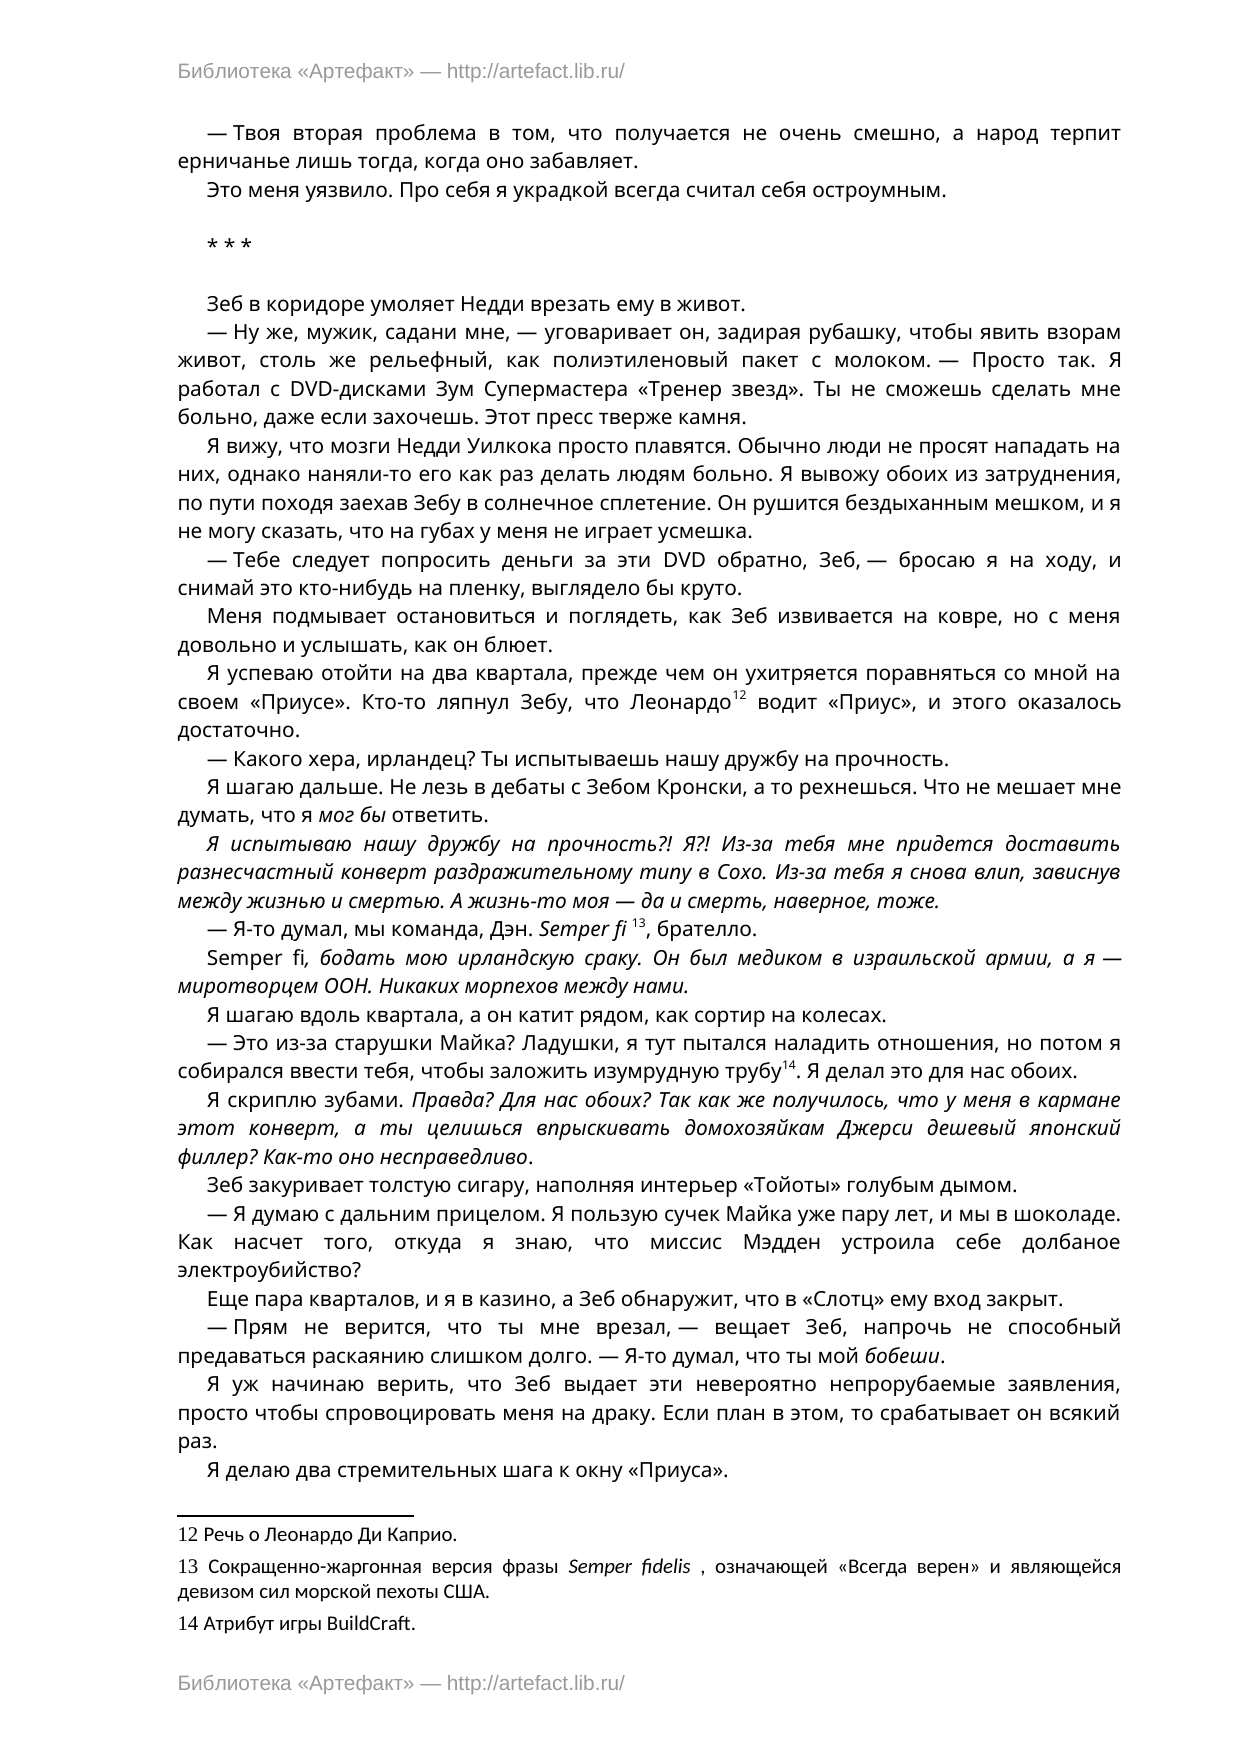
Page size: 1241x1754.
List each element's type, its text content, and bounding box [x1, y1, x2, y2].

subtitle * * * [177, 232, 1122, 260]
text Я шагаю дальше. Не лезь в дебаты с Зебом Кронски, а то рехнешься. Что не мешает мне думать, что я мог бы ответить. [177, 772, 1122, 829]
text Еще пара кварталов, и я в казино, а Зеб обнаружит, что в «Слотц» ему вход закрыт. [177, 1284, 1122, 1312]
text Я испытываю нашу дружбу на прочность?! Я?! Из-за тебя мне придется доставить разнесчастный конверт раздражительному типу в Сохо. Из-за тебя я снова влип, зависнув между жизнью и смертью. А жизнь-то моя — да и смерть, наверное, тоже. [177, 829, 1122, 914]
text — Тебе следует попросить деньги за эти DVD обратно, Зеб, — бросаю я на ходу, и снимай это кто-нибудь на пленку, выглядело бы круто. [177, 545, 1122, 602]
text Я делаю два стремительных шага к окну «Приуса». [177, 1455, 1122, 1483]
text Это меня уязвило. Про себя я украдкой всегда считал себя остроумным. [177, 175, 1122, 203]
text — Я-то думал, мы команда, Дэн. Semper fi , брателло. [177, 914, 1122, 943]
text — Ну же, мужик, садани мне, — уговаривает он, задирая рубашку, чтобы явить взорам живот, столь же рельефный, как полиэтиленовый пакет с молоком. — Просто так. Я работал с DVD-дисками Зум Супермастера «Тренер звезд». Ты не сможешь сделать мне больно, даже если захочешь. Этот пресс тверже камня. [177, 317, 1122, 431]
text — Прям не верится, что ты мне врезал, — вещает Зеб, напрочь не способный предаваться раскаянию слишком долго. — Я-то думал, что ты мой бобеши. [177, 1312, 1122, 1369]
text Я уж начинаю верить, что Зеб выдает эти невероятно непрорубаемые заявления, просто чтобы спровоцировать меня на драку. Если план в этом, то срабатывает он всякий раз. [177, 1369, 1122, 1455]
text Я шагаю вдоль квартала, а он катит рядом, как сортир на колесах. [177, 1000, 1122, 1028]
text Я скриплю зубами. Правда? Для нас обоих? Так как же получилось, что у меня в кармане этот конверт, а ты целишься впрыскивать домохозяйкам Джерси дешевый японский филлер? Как-то оно несправедливо. [177, 1085, 1122, 1170]
text Semper fi, бодать мою ирландскую сраку. Он был медиком в израильской армии, а я — миротворцем ООН. Никаких морпехов между нами. [177, 943, 1122, 1000]
text Зеб закуривает толстую сигару, наполняя интерьер «Тойоты» голубым дымом. [177, 1170, 1122, 1199]
text Зеб в коридоре умоляет Недди врезать ему в живот. [177, 289, 1122, 317]
text — Какого хера, ирландец? Ты испытываешь нашу дружбу на прочность. [177, 744, 1122, 772]
text Я вижу, что мозги Недди Уилкока просто плавятся. Обычно люди не просят нападать на них, однако наняли-то его как раз делать людям больно. Я вывожу обоих из затруднения, по пути походя заехав Зебу в солнечное сплетение. Он рушится бездыханным мешком, и я не могу сказать, что на губах у меня не играет усмешка. [177, 431, 1122, 545]
text — Я думаю с дальним прицелом. Я пользую сучек Майка уже пару лет, и мы в шоколаде. Как насчет того, откуда я знаю, что миссис Мэдден устроила себе долбаное электроубийство? [177, 1199, 1122, 1284]
text Меня подмывает остановиться и поглядеть, как Зеб извивается на ковре, но с меня довольно и услышать, как он блюет. [177, 602, 1122, 658]
text — Это из-за старушки Майка? Ладушки, я тут пытался наладить отношения, но потом я собирался ввести тебя, чтобы заложить изумрудную трубу. Я делал это для нас обоих. [177, 1028, 1122, 1085]
text — Твоя вторая проблема в том, что получается не очень смешно, а народ терпит ерничанье лишь тогда, когда оно забавляет. [177, 118, 1122, 175]
text Я успеваю отойти на два квартала, прежде чем он ухитряется поравняться со мной на своем «Приусе». Кто-то ляпнул Зебу, что Леонардо водит «Приус», и этого оказалось достаточно. [177, 658, 1122, 744]
